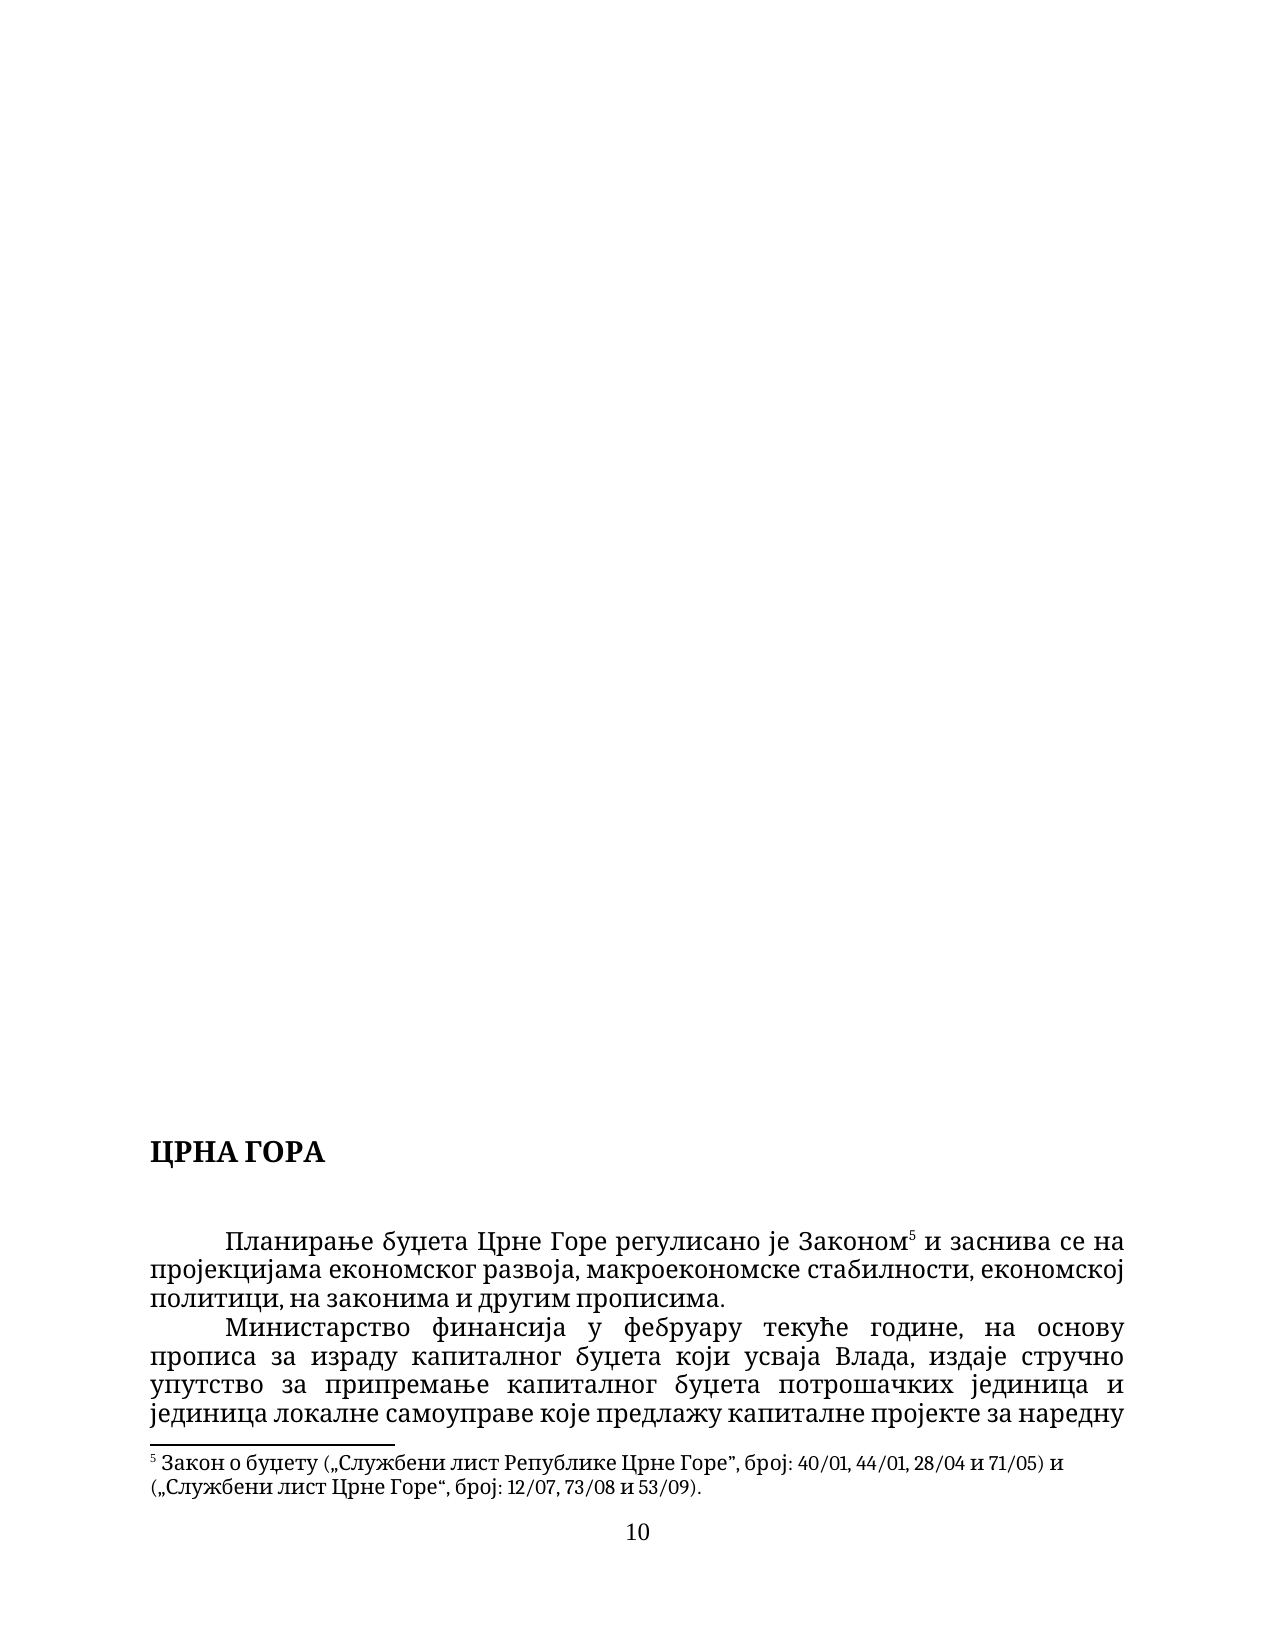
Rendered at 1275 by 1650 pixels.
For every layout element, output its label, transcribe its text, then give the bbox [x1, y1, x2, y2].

subtitle ЦРНА ГОРА [150, 1136, 1125, 1170]
text Планирање буџета Црне Горе регулисано је Законом и заснива се на пројекцијама економског развоја, макроекономске стабилности, економској политици, на законима и другим прописима. [150, 1227, 1125, 1314]
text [150, 1314, 1125, 1429]
